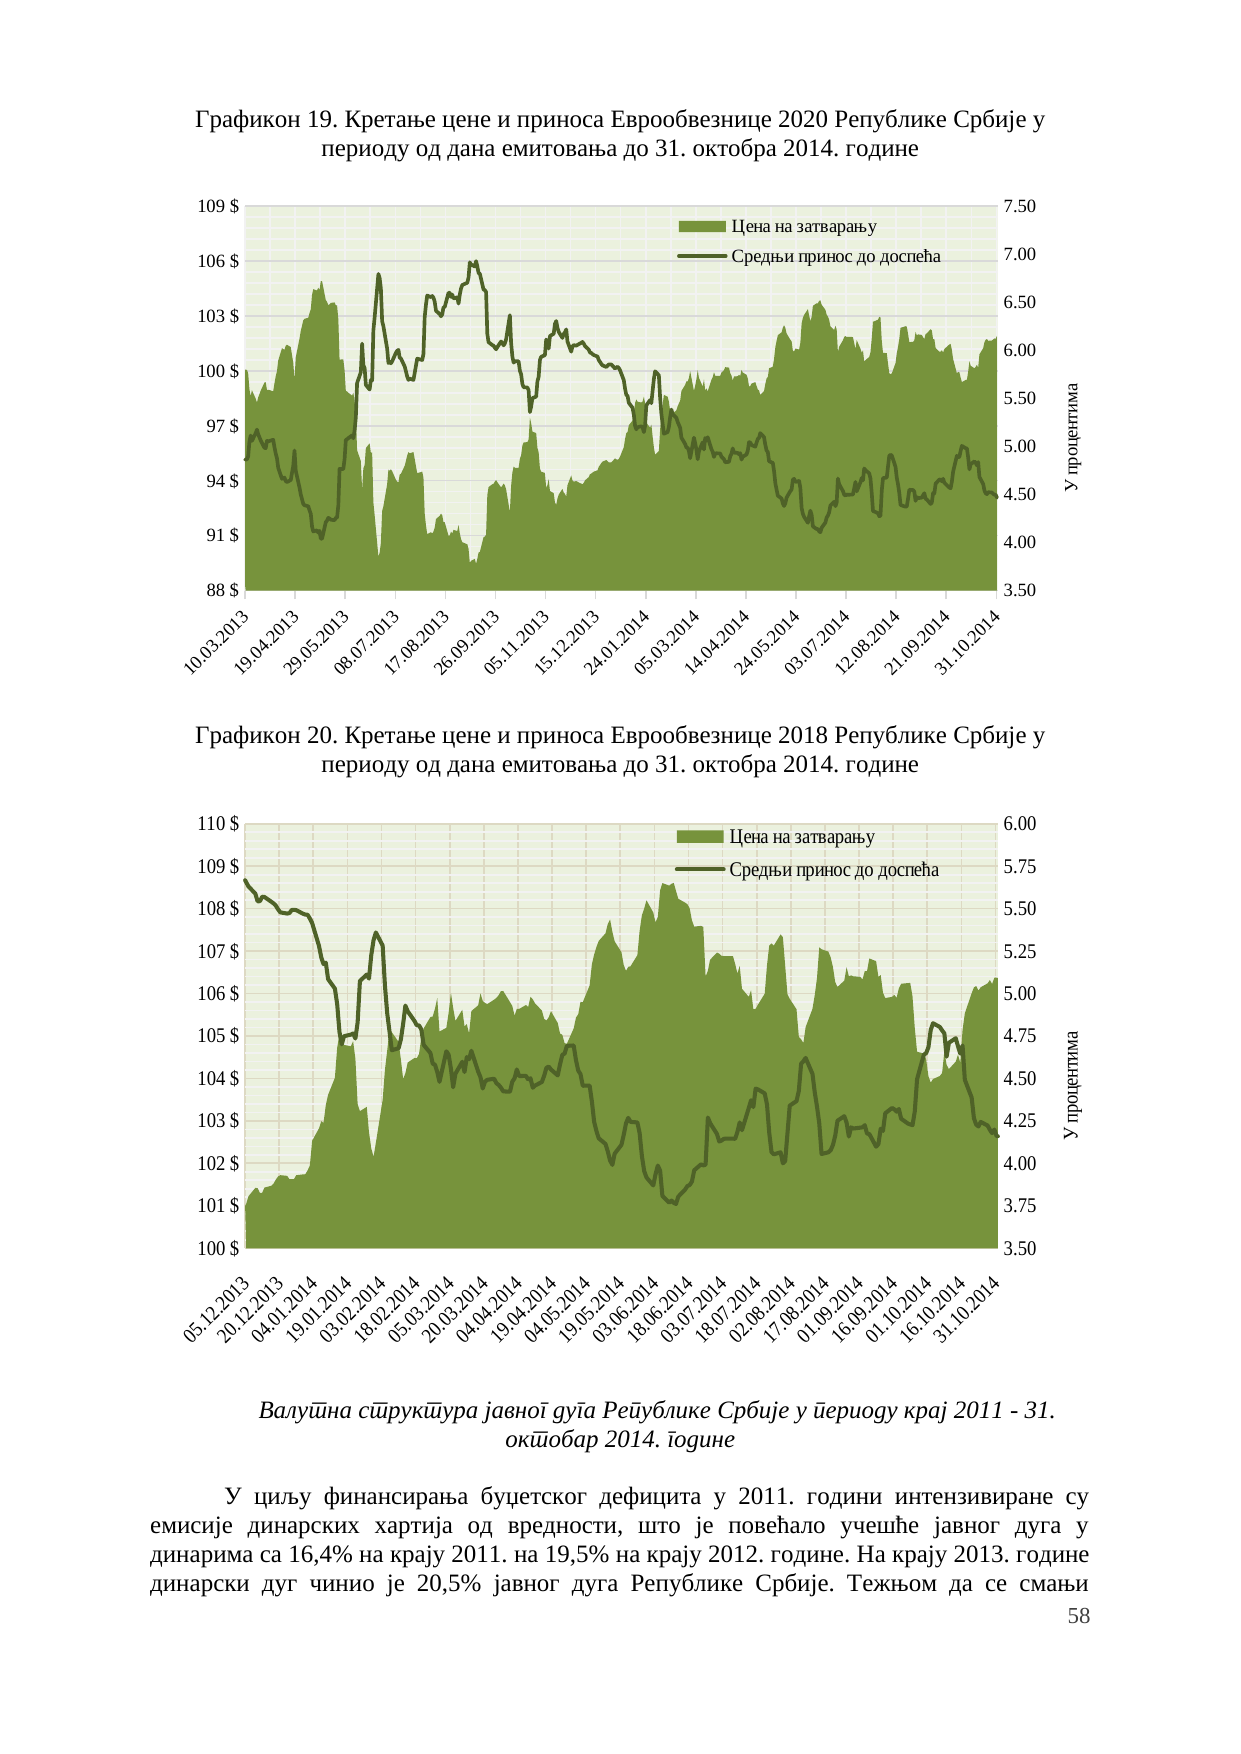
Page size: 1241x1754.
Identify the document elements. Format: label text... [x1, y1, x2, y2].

text Графикон 19. Кретање цене и приноса Еврообвезнице 2020 Републике Србије у периоду од дана емитовања до 31. октобра 2014. године [150, 104, 1090, 162]
text Валутна структура јавног дуга Републике Србије у периоду крај 2011 - 31. октобар 2014. године [150, 1395, 1090, 1453]
text Графикон 20. Кретање цене и приноса Еврообвезнице 2018 Републике Србије у периоду од дана емитовања до 31. октобра 2014. године [150, 721, 1090, 778]
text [150, 1481, 1090, 1596]
